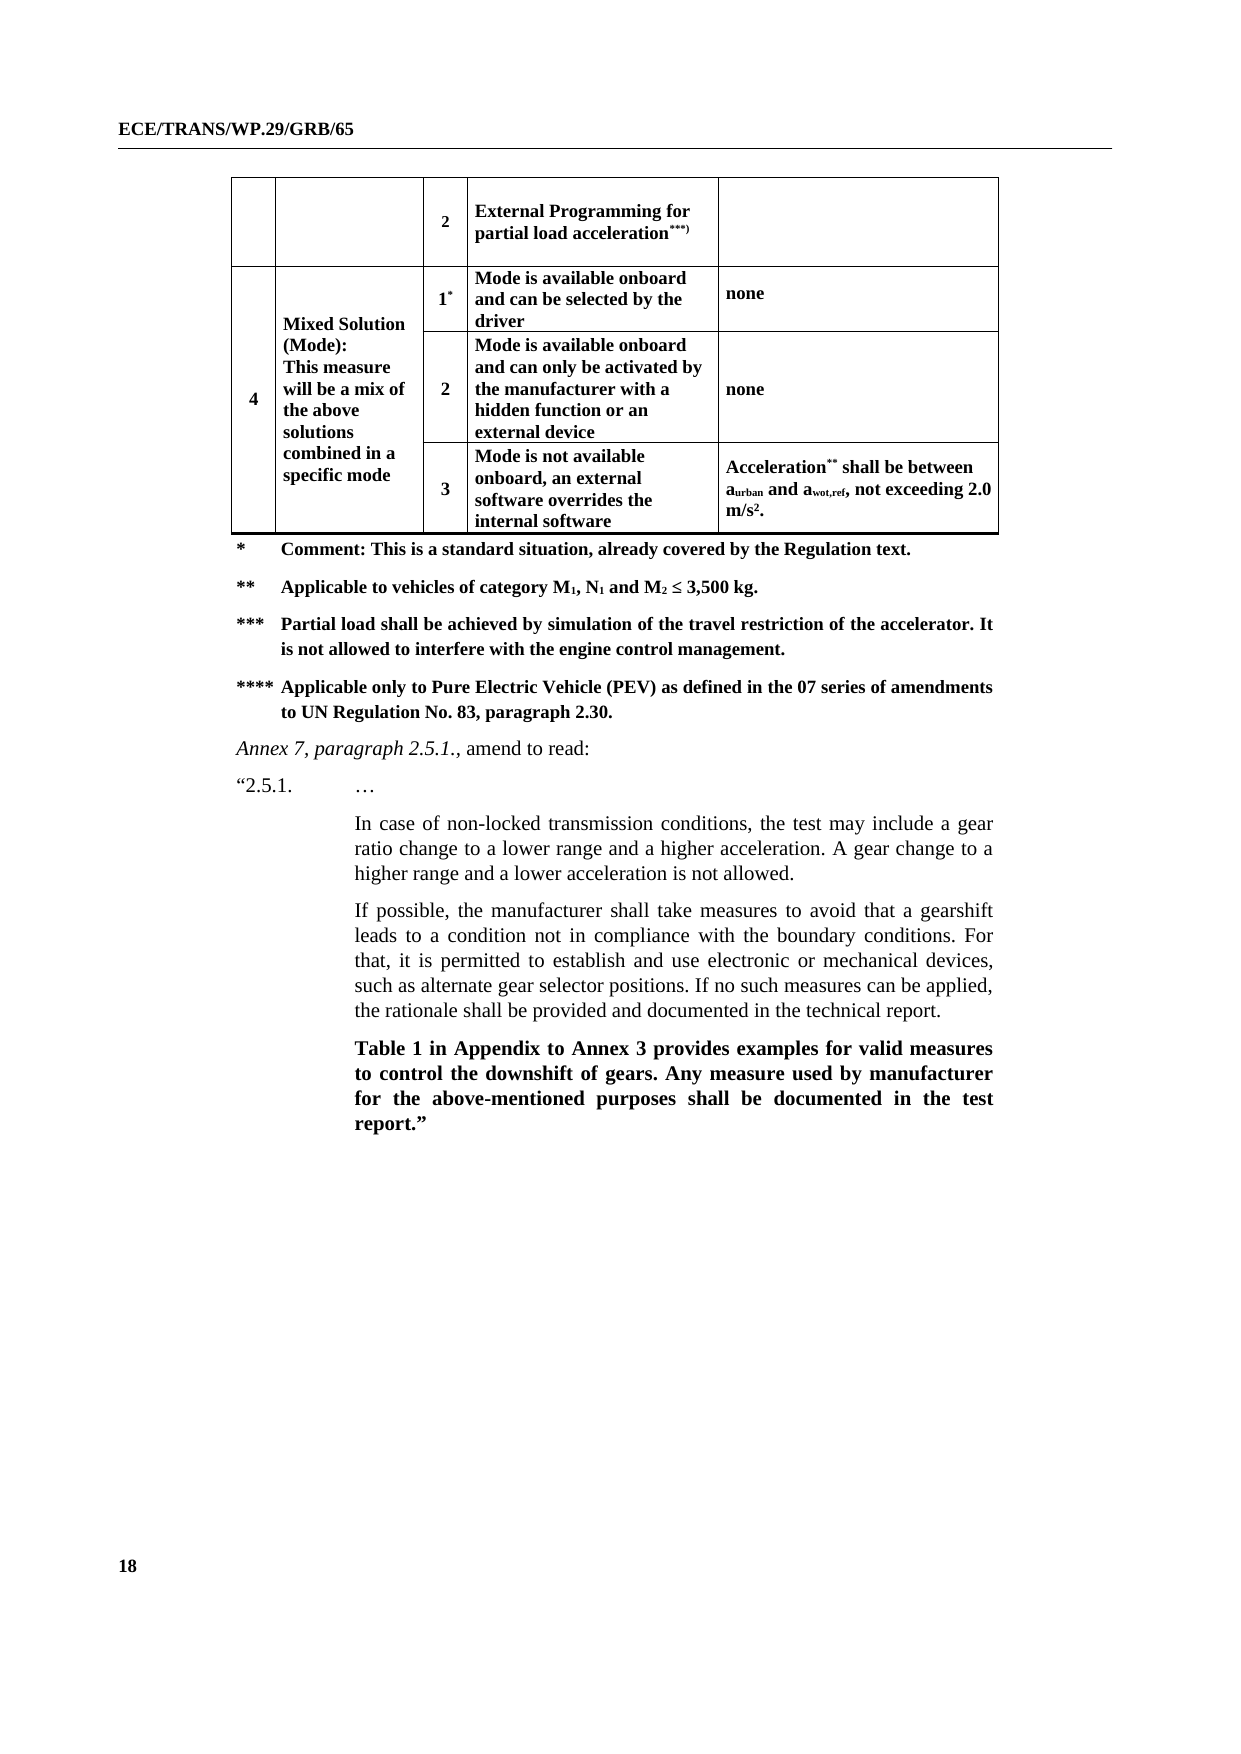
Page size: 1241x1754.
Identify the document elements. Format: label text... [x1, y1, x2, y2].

table_cell none [719, 332, 998, 442]
text * Comment: This is a standard situation, already covered by the Regulation text. [236, 535, 994, 560]
text **** Applicable only to Pure Electric Vehicle (PEV) as defined in the 07 series of amendments to UN Regulation No. 83, paragraph 2.30. [236, 672, 994, 722]
table_cell Mixed Solution (Mode): This measure will be a mix of the above solutions combined in a specific mode [276, 267, 423, 532]
table_cell 3 [424, 443, 467, 532]
table_cell 3 [232, 178, 275, 266]
text Table 1 in Appendix to Annex 3 provides examples for valid measures to control the downshift of gears. Any measure used by manufacturer for the above-mentioned purposes shall be documented in the test report.” [354, 1035, 994, 1135]
text In case of non-locked transmission conditions, the test may include a gear ratio change to a lower range and a higher acceleration. A gear change to a higher range and a lower acceleration is not allowed. [354, 810, 994, 885]
text Annex 7, paragraph 2.5.1., amend to read: [236, 735, 994, 760]
table_cell Acceleration** shall be between aurban and awot,ref, not exceeding 2.0 m/s². [719, 443, 998, 532]
table_cell 1* [424, 267, 467, 331]
text *** Partial load shall be achieved by simulation of the travel restriction of the accelerator. It is not allowed to interfere with the engine control management. [236, 610, 994, 660]
table_cell External Programming for partial load acceleration***) [468, 178, 718, 266]
table_cell Mode is not available onboard, an external software overrides the internal software [468, 443, 718, 532]
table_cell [276, 178, 423, 266]
table_cell Mode is available onboard and can only be activated by the manufacturer with a hidden function or an external device [468, 332, 718, 442]
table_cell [719, 178, 998, 266]
table_cell 4 [232, 267, 275, 532]
text “2.5.1. … [236, 772, 994, 797]
table_cell 2 [424, 332, 467, 442]
table_cell 2 [424, 178, 467, 266]
table_cell none [719, 267, 998, 331]
text If possible, the manufacturer shall take measures to avoid that a gearshift leads to a condition not in compliance with the boundary conditions. For that, it is permitted to establish and use electronic or mechanical devices, such as alternate gear selector positions. If no such measures can be applied, the rationale shall be provided and documented in the technical report. [354, 897, 994, 1022]
table_cell Mode is available onboard and can be selected by the driver [468, 267, 718, 331]
text ** Applicable to vehicles of category M1, N1 and M2 ≤ 3,500 kg. [236, 572, 994, 597]
